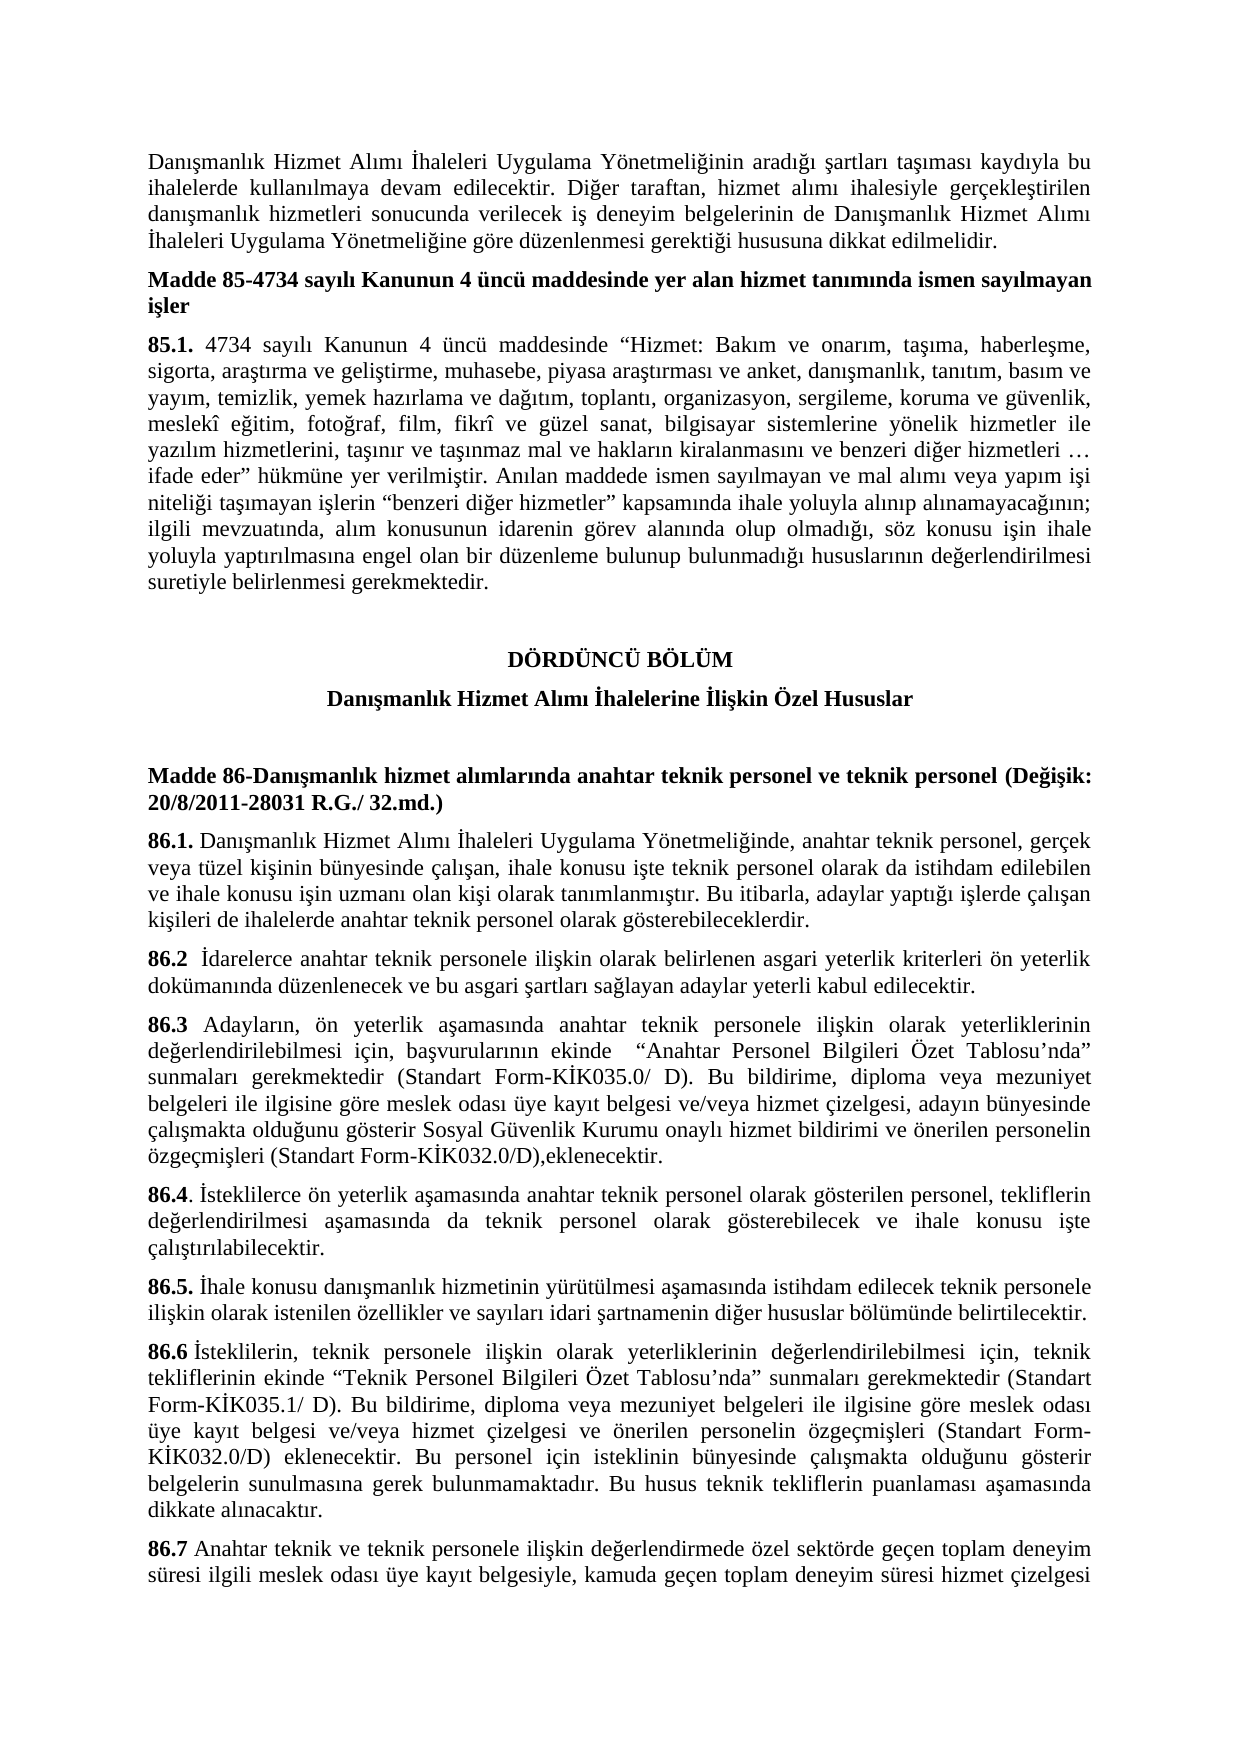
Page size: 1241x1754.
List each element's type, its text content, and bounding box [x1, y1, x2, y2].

text 86.1. Danışmanlık Hizmet Alımı İhaleleri Uygulama Yönetmeliğinde, anahtar teknik personel, gerçek veya tüzel kişinin bünyesinde çalışan, ihale konusu işte teknik personel olarak da istihdam edilebilen ve ihale konusu işin uzmanı olan kişi olarak tanımlanmıştır. Bu itibarla, adaylar yaptığı işlerde çalışan kişileri de ihalelerde anahtar teknik personel olarak gösterebileceklerdir. [148, 827, 1092, 933]
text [148, 1535, 1092, 1588]
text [148, 148, 1092, 253]
text 86.3 Adayların, ön yeterlik aşamasında anahtar teknik personele ilişkin olarak yeterliklerinin değerlendirilebilmesi için, başvurularının ekinde “Anahtar Personel Bilgileri Özet Tablosu’nda” sunmaları gerekmektedir (Standart Form-KİK035.0/ D). Bu bildirime, diploma veya mezuniyet belgeleri ile ilgisine göre meslek odası üye kayıt belgesi ve/veya hizmet çizelgesi, adayın bünyesinde çalışmakta olduğunu gösterir Sosyal Güvenlik Kurumu onaylı hizmet bildirimi ve önerilen personelin özgeçmişleri (Standart Form-KİK032.0/D),eklenecektir. [148, 1011, 1092, 1169]
text Madde 86-Danışmanlık hizmet alımlarında anahtar teknik personel ve teknik personel (Değişik: 20/8/2011-28031 R.G./ 32.md.) [148, 762, 1092, 815]
text Danışmanlık Hizmet Alımı İhalelerine İlişkin Özel Hususlar [148, 684, 1092, 711]
text 86.4. İsteklilerce ön yeterlik aşamasında anahtar teknik personel olarak gösterilen personel, tekliflerin değerlendirilmesi aşamasında da teknik personel olarak gösterebilecek ve ihale konusu işte çalıştırılabilecektir. [148, 1181, 1092, 1260]
text 85.1. 4734 sayılı Kanunun 4 üncü maddesinde “Hizmet: Bakım ve onarım, taşıma, haberleşme, sigorta, araştırma ve geliştirme, muhasebe, piyasa araştırması ve anket, danışmanlık, tanıtım, basım ve yayım, temizlik, yemek hazırlama ve dağıtım, toplantı, organizasyon, sergileme, koruma ve güvenlik, meslekî eğitim, fotoğraf, film, fikrî ve güzel sanat, bilgisayar sistemlerine yönelik hizmetler ile yazılım hizmetlerini, taşınır ve taşınmaz mal ve hakların kiralanmasını ve benzeri diğer hizmetleri …ifade eder” hükmüne yer verilmiştir. Anılan maddede ismen sayılmayan ve mal alımı veya yapım işi niteliği taşımayan işlerin “benzeri diğer hizmetler” kapsamında ihale yoluyla alınıp alınamayacağının; ilgili mevzuatında, alım konusunun idarenin görev alanında olup olmadığı, söz konusu işin ihale yoluyla yaptırılmasına engel olan bir düzenleme bulunup bulunmadığı hususlarının değerlendirilmesi suretiyle belirlenmesi gerekmektedir. [148, 331, 1092, 594]
text Madde 85-4734 sayılı Kanunun 4 üncü maddesinde yer alan hizmet tanımında ismen sayılmayan işler [148, 266, 1092, 318]
text 86.6 İsteklilerin, teknik personele ilişkin olarak yeterliklerinin değerlendirilebilmesi için, teknik tekliflerinin ekinde “Teknik Personel Bilgileri Özet Tablosu’nda” sunmaları gerekmektedir (Standart Form-KİK035.1/ D). Bu bildirime, diploma veya mezuniyet belgeleri ile ilgisine göre meslek odası üye kayıt belgesi ve/veya hizmet çizelgesi ve önerilen personelin özgeçmişleri (Standart Form-KİK032.0/D) eklenecektir. Bu personel için isteklinin bünyesinde çalışmakta olduğunu gösterir belgelerin sunulmasına gerek bulunmamaktadır. Bu husus teknik tekliflerin puanlaması aşamasında dikkate alınacaktır. [148, 1338, 1092, 1522]
text DÖRDÜNCÜ BÖLÜM [148, 646, 1092, 672]
text 86.5. İhale konusu danışmanlık hizmetinin yürütülmesi aşamasında istihdam edilecek teknik personele ilişkin olarak istenilen özellikler ve sayıları idari şartnamenin diğer hususlar bölümünde belirtilecektir. [148, 1273, 1092, 1326]
text 86.2 İdarelerce anahtar teknik personele ilişkin olarak belirlenen asgari yeterlik kriterleri ön yeterlik dokümanında düzenlenecek ve bu asgari şartları sağlayan adaylar yeterli kabul edilecektir. [148, 945, 1092, 998]
